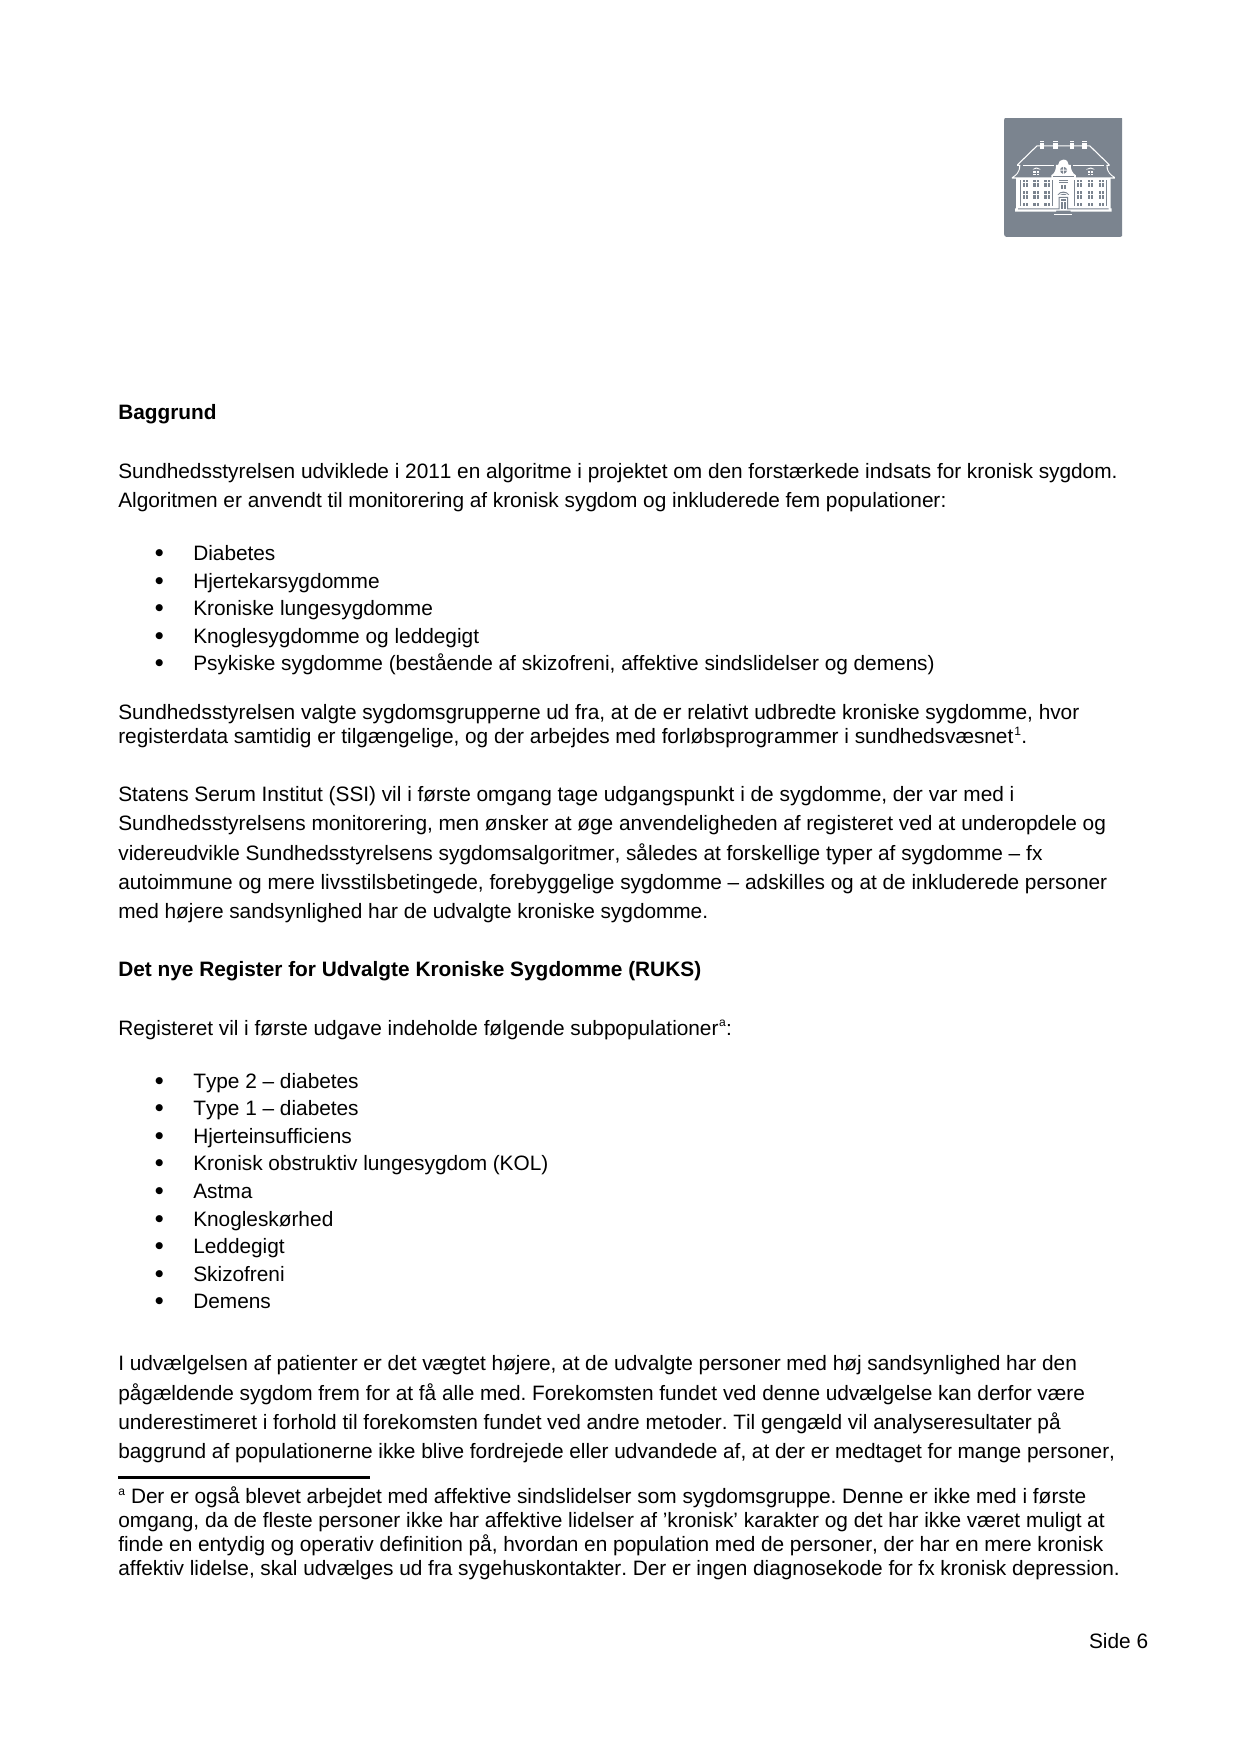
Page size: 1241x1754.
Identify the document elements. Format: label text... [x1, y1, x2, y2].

subtitle Baggrund [118, 395, 1122, 424]
list Knogleskørhed [156, 1206, 1122, 1231]
list Kronisk obstruktiv lungesygdom (KOL) [156, 1151, 1122, 1175]
list Knoglesygdomme og leddegigt [156, 624, 1122, 648]
list Hjerteinsufficiens [156, 1124, 1122, 1148]
list Demens [156, 1289, 1122, 1313]
list Type 2 – diabetes [156, 1068, 1122, 1092]
text Registeret vil i første udgave indeholde følgende subpopulationer: [118, 1010, 1122, 1039]
list Kroniske lungesygdomme [156, 596, 1122, 620]
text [118, 1346, 1122, 1463]
text Sundhedsstyrelsen valgte sygdomsgrupperne ud fra, at de er relativt udbredte kroniske sygdomme, hvor registerdata samtidig er tilgængelige, og der arbejdes med forløbsprogrammer i sundhedsvæsnet. [118, 700, 1122, 748]
list Diabetes [156, 541, 1122, 565]
list Psykiske sygdomme (bestående af skizofreni, affektive sindslidelser og demens) [156, 651, 1122, 675]
list Leddegigt [156, 1234, 1122, 1258]
text Statens Serum Institut (SSI) vil i første omgang tage udgangspunkt i de sygdomme, der var med i Sundhedsstyrelsens monitorering, men ønsker at øge anvendeligheden af registeret ved at underopdele og videreudvikle Sundhedsstyrelsens sygdomsalgoritmer, således at forskellige typer af sygdomme – fx autoimmune og mere livsstilsbetingede, forebyggelige sygdomme – adskilles og at de inkluderede personer med højere sandsynlighed har de udvalgte kroniske sygdomme. [118, 777, 1122, 923]
list Type 1 – diabetes [156, 1096, 1122, 1120]
list Astma [156, 1179, 1122, 1203]
subtitle Det nye Register for Udvalgte Kroniske Sygdomme (RUKS) [118, 952, 1122, 981]
list Hjertekarsygdomme [156, 568, 1122, 592]
list Skizofreni [156, 1262, 1122, 1286]
text Sundhedsstyrelsen udviklede i 2011 en algoritme i projektet om den forstærkede indsats for kronisk sygdom. Algoritmen er anvendt til monitorering af kronisk sygdom og inkluderede fem populationer: [118, 453, 1122, 512]
